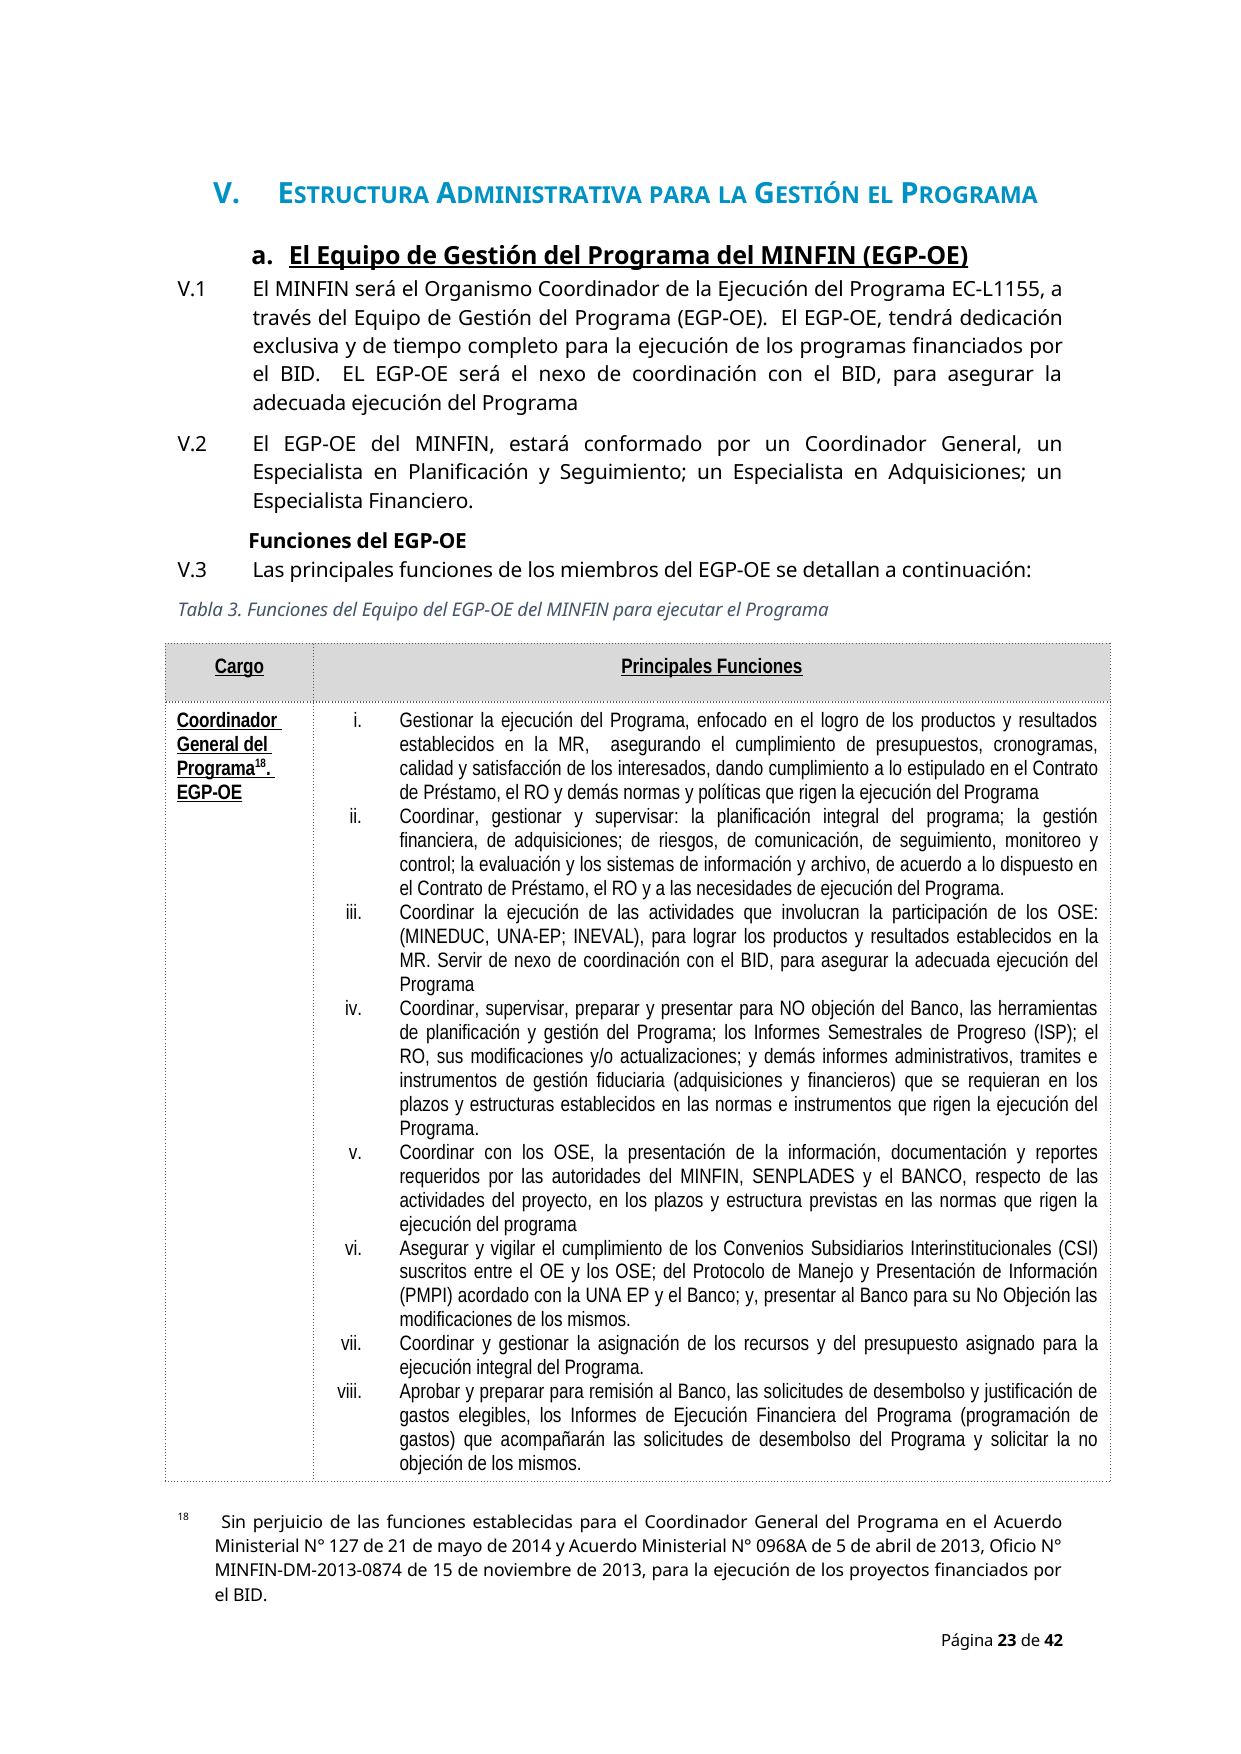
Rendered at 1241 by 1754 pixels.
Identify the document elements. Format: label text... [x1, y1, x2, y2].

list Las principales funciones de los miembros del EGP-OE se detallan a continuación: [177, 555, 1063, 583]
list El EGP-OE del MINFIN, estará conformado por un Coordinador General, un Especialista en Planificación y Seguimiento; un Especialista en Adquisiciones; un Especialista Financiero. [177, 429, 1063, 514]
list El MINFIN será el Organismo Coordinador de la Ejecución del Programa EC-L1155, a través del Equipo de Gestión del Programa (EGP-OE). El EGP-OE, tendrá dedicación exclusiva y de tiempo completo para la ejecución de los programas financiados por el BID. EL EGP-OE será el nexo de coordinación con el BID, para asegurar la adecuada ejecución del Programa [177, 274, 1063, 416]
subtitle Estructura Administrativa para la Gestión el Programa [215, 173, 1063, 212]
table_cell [165, 701, 313, 1481]
subtitle El Equipo de Gestión del Programa del MINFIN (EGP-OE) [251, 237, 1063, 271]
table_header Cargo [165, 643, 313, 701]
table_header Principales Funciones [313, 643, 1110, 701]
text Tabla 3. Funciones del Equipo del EGP-OE del MINFIN para ejecutar el Programa [177, 596, 1063, 622]
subtitle Funciones del EGP-OE [248, 527, 1063, 555]
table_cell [313, 701, 1110, 1481]
